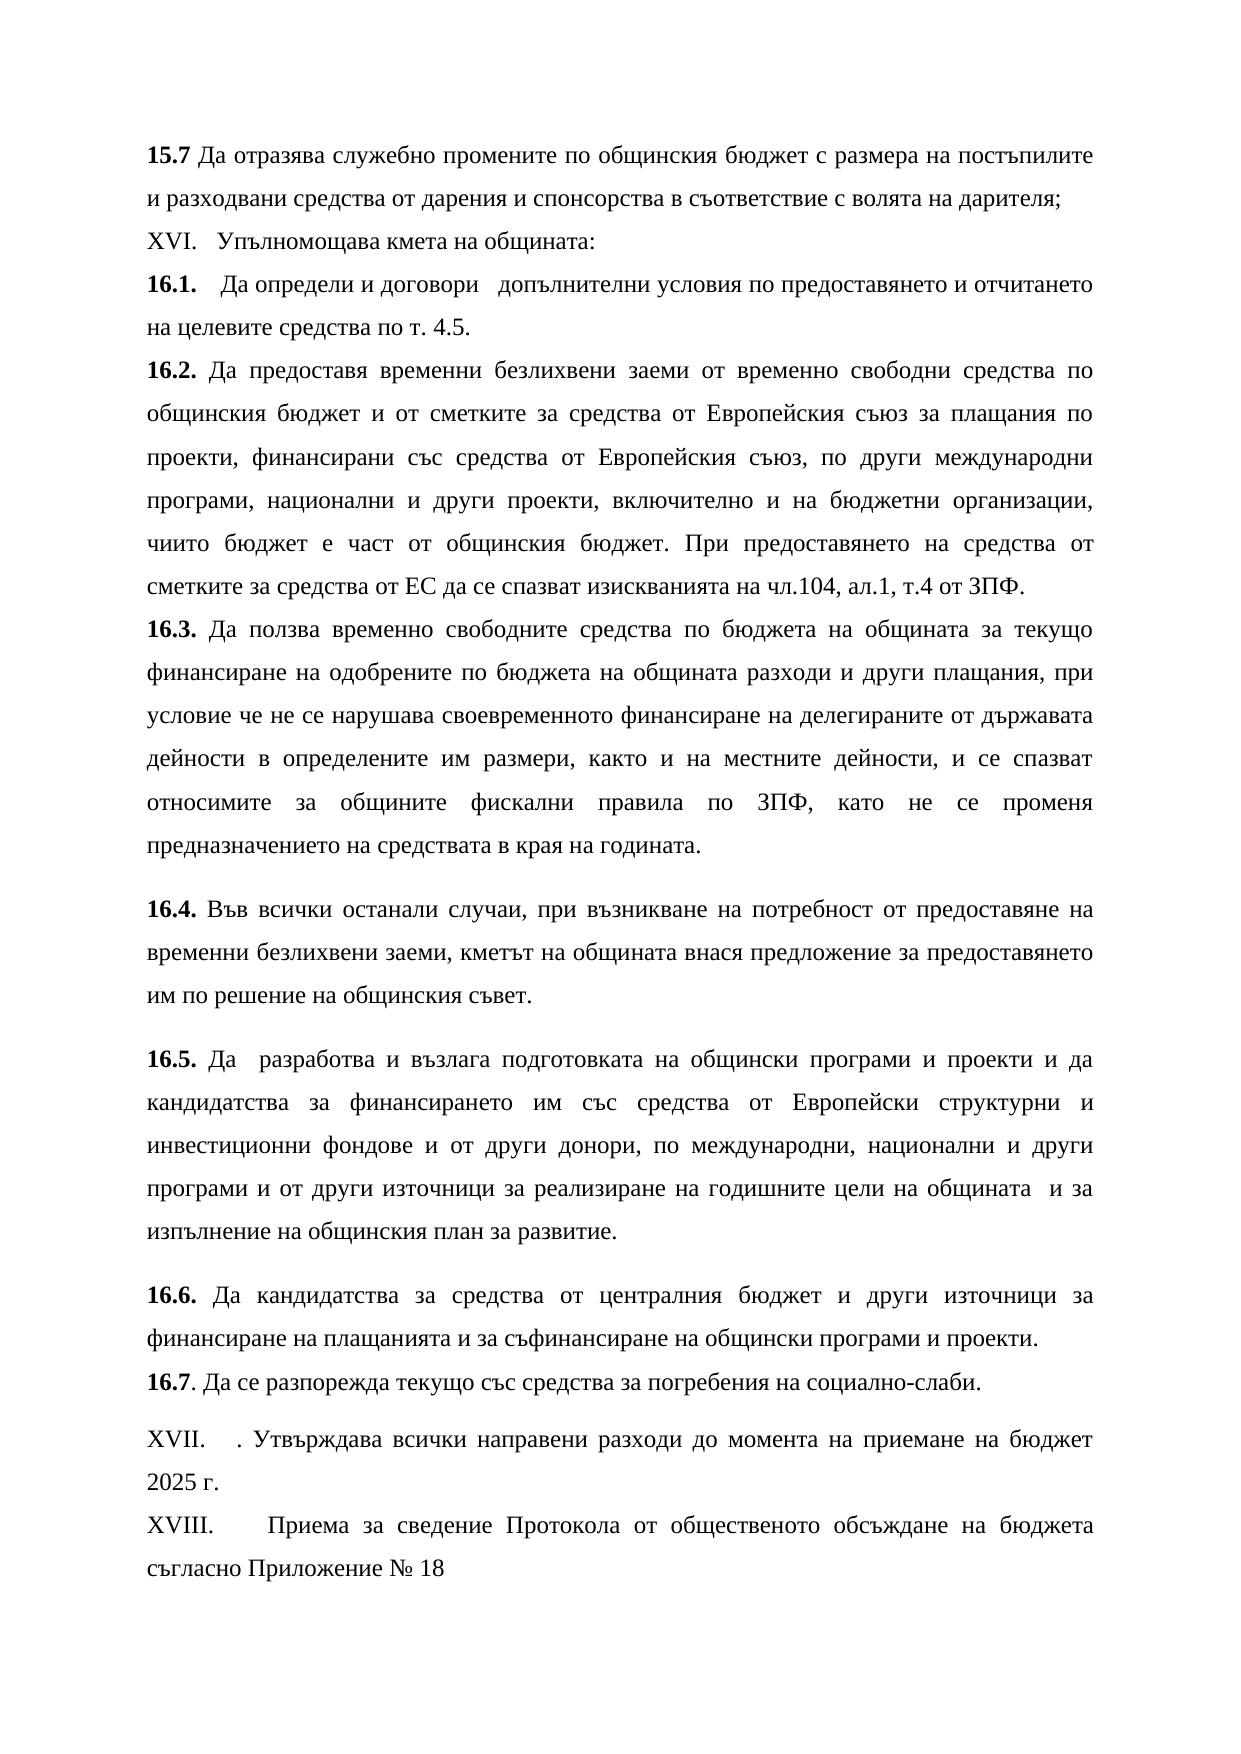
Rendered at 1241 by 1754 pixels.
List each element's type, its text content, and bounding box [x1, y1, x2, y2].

text 16.4. Във всички останали случаи, при възникване на потребност от предоставяне на временни безлихвени заеми, кметът на общината внася предложение за предоставянето им по решение на общинския съвет. [147, 894, 1094, 1009]
text 16.5. Да разработва и възлага подготовката на общински програми и проекти и да кандидатства за финансирането им със средства от Европейски структурни и инвестиционни фондове и от други донори, по международни, национални и други програми и от други източници за реализиране на годишните цели на общината и за изпълнение на общинския план за развитие. [147, 1044, 1094, 1245]
text XVII. . Утвърждава всички направени разходи до момента на приемане на бюджет 2025 г. [147, 1424, 1094, 1496]
text 16.3. Да ползва временно свободните средства по бюджета на общината за текущо финансиране на одобрените по бюджета на общината разходи и други плащания, при условие че не се нарушава своевременното финансиране на делегираните от държавата дейности в определените им размери, както и на местните дейности, и се спазват относимите за общините фискални правила по ЗПФ, като не се променя предназначението на средствата в края на годината. [147, 614, 1094, 858]
text XVIII. Приема за сведение Протокола от общественото обсъждане на бюджета съгласно Приложение № 18 [147, 1510, 1094, 1582]
text 16.7. Да се разпорежда текущо със средства за погребения на социално-слаби. [147, 1367, 1094, 1395]
text XVI. Упълномощава кмета на общината: [147, 226, 1094, 255]
text 16.2. Да предоставя временни безлихвени заеми от временно свободни средства по общинския бюджет и от сметките за средства от Европейския съюз за плащания по проекти, финансирани със средства от Европейския съюз, по други международни програми, национални и други проекти, включително и на бюджетни организации, чиито бюджет е част от общинския бюджет. При предоставянето на средства от сметките за средства от ЕС да се спазват изискванията на чл.104, ал.1, т.4 от ЗПФ. [147, 355, 1094, 600]
text 15.7 Да отразява служебно промените по общинския бюджет с размера на постъпилите и разходвани средства от дарения и спонсорства в съответствие с волята на дарителя; [147, 140, 1094, 212]
text 16.1. Да определи и договори допълнителни условия по предоставянето и отчитането на целевите средства по т. 4.5. [147, 269, 1094, 341]
text 16.6. Да кандидатства за средства от централния бюджет и други източници за финансиране на плащанията и за съфинансиране на общински програми и проекти. [147, 1280, 1094, 1352]
